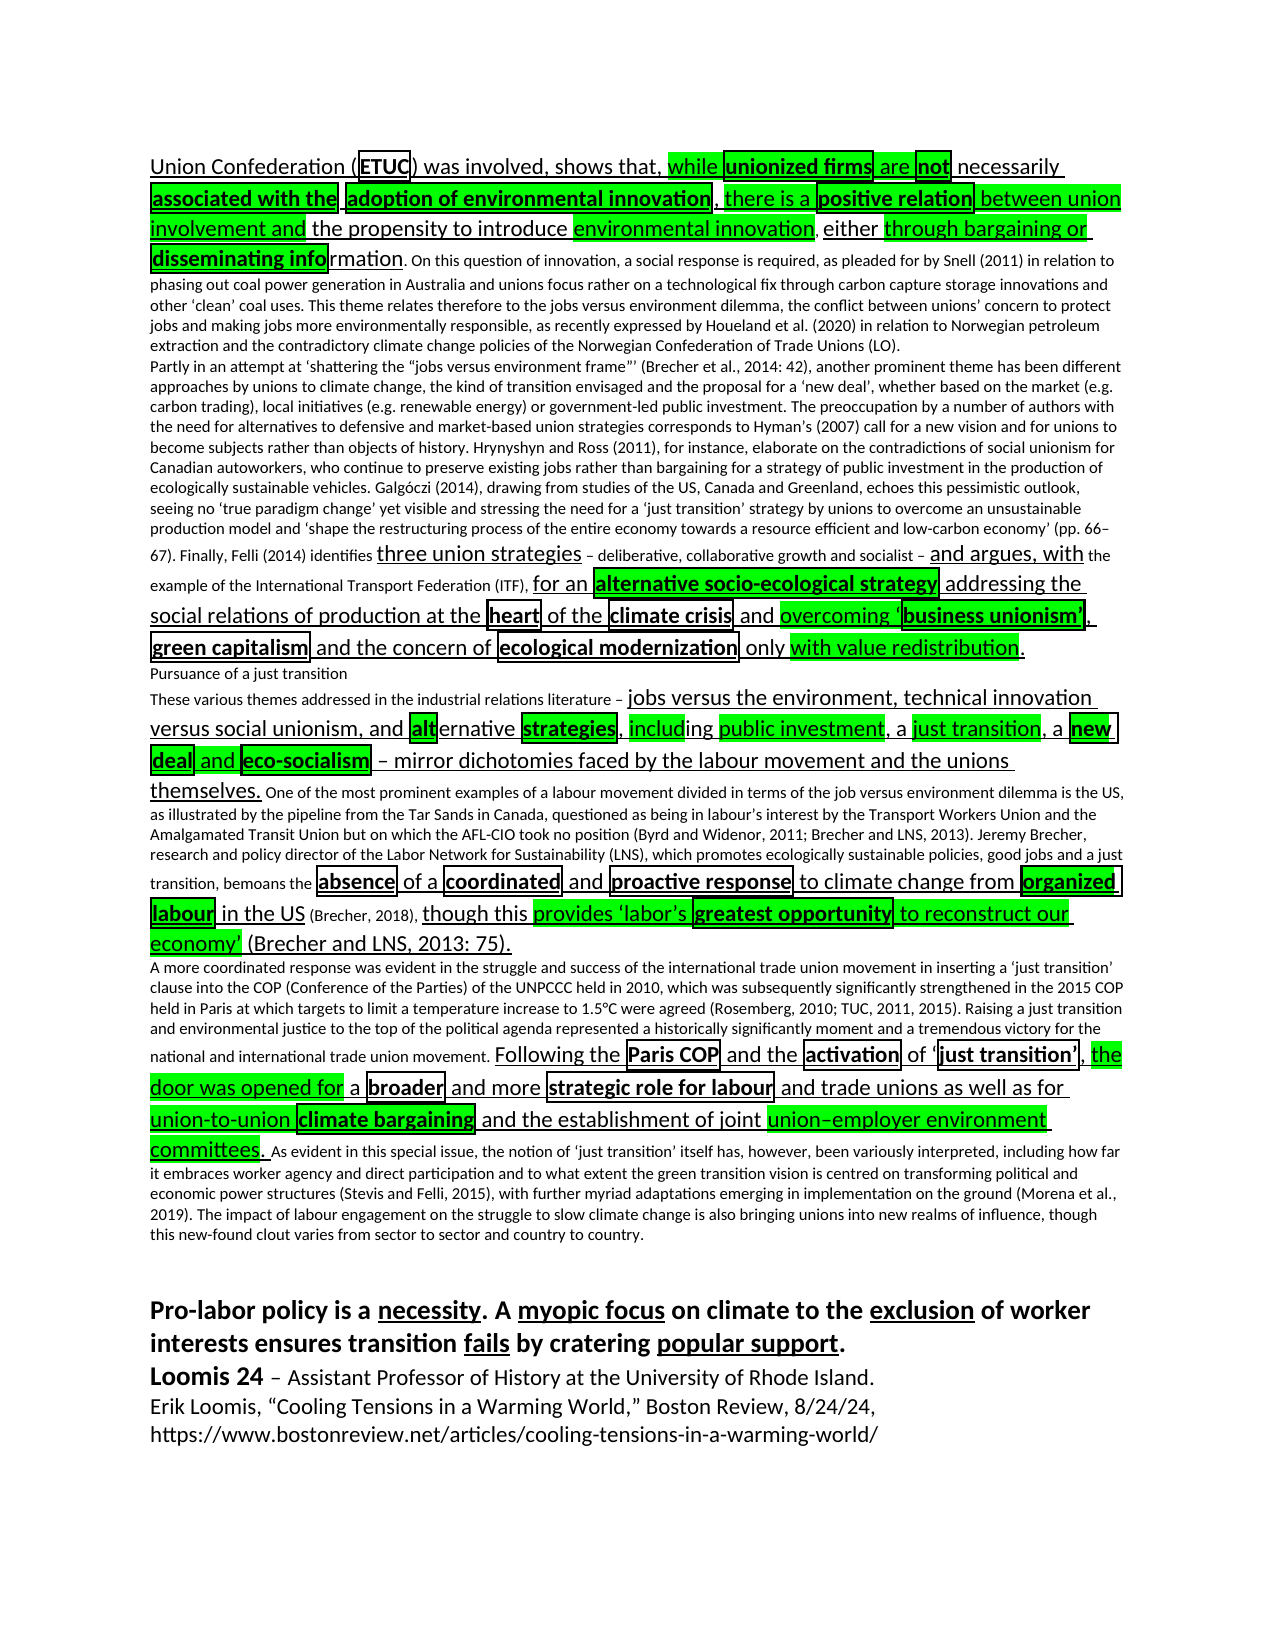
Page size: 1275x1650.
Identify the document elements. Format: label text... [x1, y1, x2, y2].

text Erik Loomis, “Cooling Tensions in a Warming World,” Boston Review, 8/24/24, https://www.bostonreview.net/articles/cooling-tensions-in-a-warming-world/ [150, 1392, 1125, 1448]
text These various themes addressed in the industrial relations literature – jobs versus the environment, technical innovation versus social unionism, and alternative strategies, including public investment, a just transition, a new deal and eco-socialism – mirror dichotomies faced by the labour movement and the unions themselves. One of the most prominent examples of a labour movement divided in terms of the job versus environment dilemma is the US, as illustrated by the pipeline from the Tar Sands in Canada, questioned as being in labour’s interest by the Transport Workers Union and the Amalgamated Transit Union but on which the AFL-CIO took no position (Byrd and Widenor, 2011; Brecher and LNS, 2013). Jeremy Brecher, research and policy director of the Labor Network for Sustainability (LNS), which promotes ecologically sustainable policies, good jobs and a just transition, bemoans the absence of a coordinated and proactive response to climate change from organized labour in the US (Brecher, 2018), though this provides ‘labor’s greatest opportunity to reconstruct our economy’ (Brecher and LNS, 2013: 75). [150, 683, 1125, 957]
text Pursuance of a just transition [150, 663, 1125, 683]
subtitle Pro-labor policy is a necessity. A myopic focus on climate to the exclusion of worker interests ensures transition fails by cratering popular support. [150, 1293, 1125, 1359]
text Loomis 24 – Assistant Professor of History at the University of Rhode Island. [150, 1359, 1125, 1392]
text A more coordinated response was evident in the struggle and success of the international trade union movement in inserting a ‘just transition’ clause into the COP (Conference of the Parties) of the UNPCCC held in 2010, which was subsequently significantly strengthened in the 2015 COP held in Paris at which targets to limit a temperature increase to 1.5°C were agreed (Rosemberg, 2010; TUC, 2011, 2015). Raising a just transition and environmental justice to the top of the political agenda represented a historically significantly moment and a tremendous victory for the national and international trade union movement. Following the Paris COP and the activation of ‘just transition’, the door was opened for a broader and more strategic role for labour and trade unions as well as for union-to-union climate bargaining and the establishment of joint union–employer environment committees. As evident in this special issue, the notion of ‘just transition’ itself has, however, been variously interpreted, including how far it embraces worker agency and direct participation and to what extent the green transition vision is centred on transforming political and economic power structures (Stevis and Felli, 2015), with further myriad adaptations emerging in implementation on the ground (Morena et al., 2019). The impact of labour engagement on the struggle to slow climate change is also bringing unions into new realms of influence, though this new-found clout varies from sector to sector and country to country. [150, 957, 1125, 1244]
text Partly in an attempt at ‘shattering the “jobs versus environment frame”’ (Brecher et al., 2014: 42), another prominent theme has been different approaches by unions to climate change, the kind of transition envisaged and the proposal for a ‘new deal’, whether based on the market (e.g. carbon trading), local initiatives (e.g. renewable energy) or government-led public investment. The preoccupation by a number of authors with the need for alternatives to defensive and market-based union strategies corresponds to Hyman’s (2007) call for a new vision and for unions to become subjects rather than objects of history. Hrynyshyn and Ross (2011), for instance, elaborate on the contradictions of social unionism for Canadian autoworkers, who continue to preserve existing jobs rather than bargaining for a strategy of public investment in the production of ecologically sustainable vehicles. Galgóczi (2014), drawing from studies of the US, Canada and Greenland, echoes this pessimistic outlook, seeing no ‘true paradigm change’ yet visible and stressing the need for a ‘just transition’ strategy by unions to overcome an unsustainable production model and ‘shape the restructuring process of the entire economy towards a resource efficient and low-carbon economy’ (pp. 66–67). Finally, Felli (2014) identifies three union strategies – deliberative, collaborative growth and socialist – and argues, with the example of the International Transport Federation (ITF), for an alternative socio-ecological strategy addressing the social relations of production at the heart of the climate crisis and overcoming ‘business unionism’, green capitalism and the concern of ecological modernization only with value redistribution. [150, 356, 1125, 663]
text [150, 150, 1125, 356]
